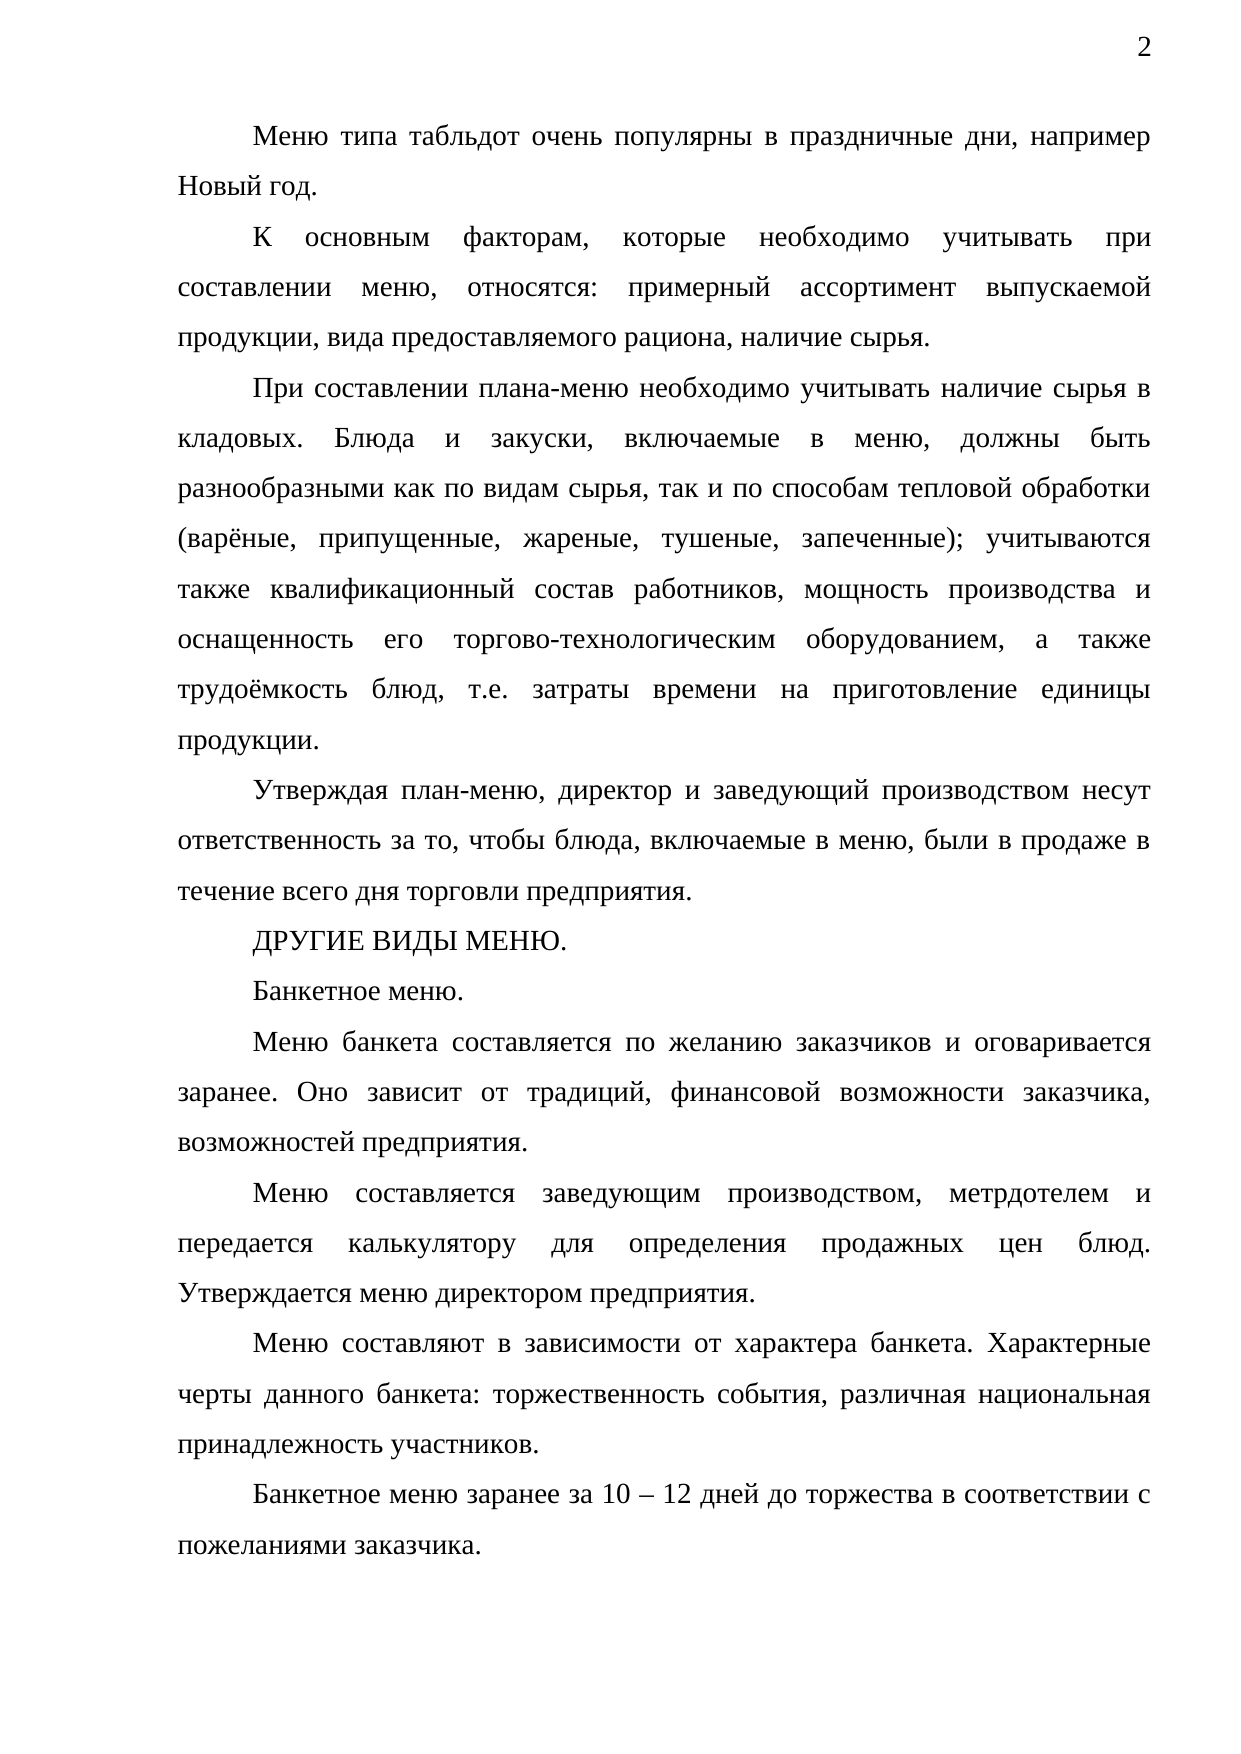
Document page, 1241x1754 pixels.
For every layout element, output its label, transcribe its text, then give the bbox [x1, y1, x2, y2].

text Меню банкета составляется по желанию заказчиков и оговаривается заранее. Оно зависит от традиций, финансовой возможности заказчика, возможностей предприятия. [177, 1024, 1152, 1158]
text К основным факторам, которые необходимо учитывать при составлении меню, относятся: примерный ассортимент выпускаемой продукции, вида предоставляемого рациона, наличие сырья. [177, 219, 1152, 353]
text Меню составляется заведующим производством, метрдотелем и передается калькулятору для определения продажных цен блюд. Утверждается меню директором предприятия. [177, 1175, 1152, 1309]
text Меню типа табльдот очень популярны в праздничные дни, например Новый год. [177, 118, 1152, 202]
text При составлении плана-меню необходимо учитывать наличие сырья в кладовых. Блюда и закуски, включаемые в меню, должны быть разнообразными как по видам сырья, так и по способам тепловой обработки (варёные, припущенные, жареные, тушеные, запеченные); учитываются также квалификационный состав работников, мощность производства и оснащенность его торгово-технологическим оборудованием, а также трудоёмкость блюд, т.е. затраты времени на приготовление единицы продукции. [177, 370, 1152, 755]
text Банкетное меню заранее за 10 – 12 дней до торжества в соответствии с пожеланиями заказчика. [177, 1477, 1152, 1560]
text Банкетное меню. [177, 973, 1152, 1007]
text ДРУГИЕ ВИДЫ МЕНЮ. [177, 923, 1152, 957]
text Меню составляют в зависимости от характера банкета. Характерные черты данного банкета: торжественность события, различная национальная принадлежность участников. [177, 1326, 1152, 1460]
text Утверждая план-меню, директор и заведующий производством несут ответственность за то, чтобы блюда, включаемые в меню, были в продаже в течение всего дня торговли предприятия. [177, 772, 1152, 906]
